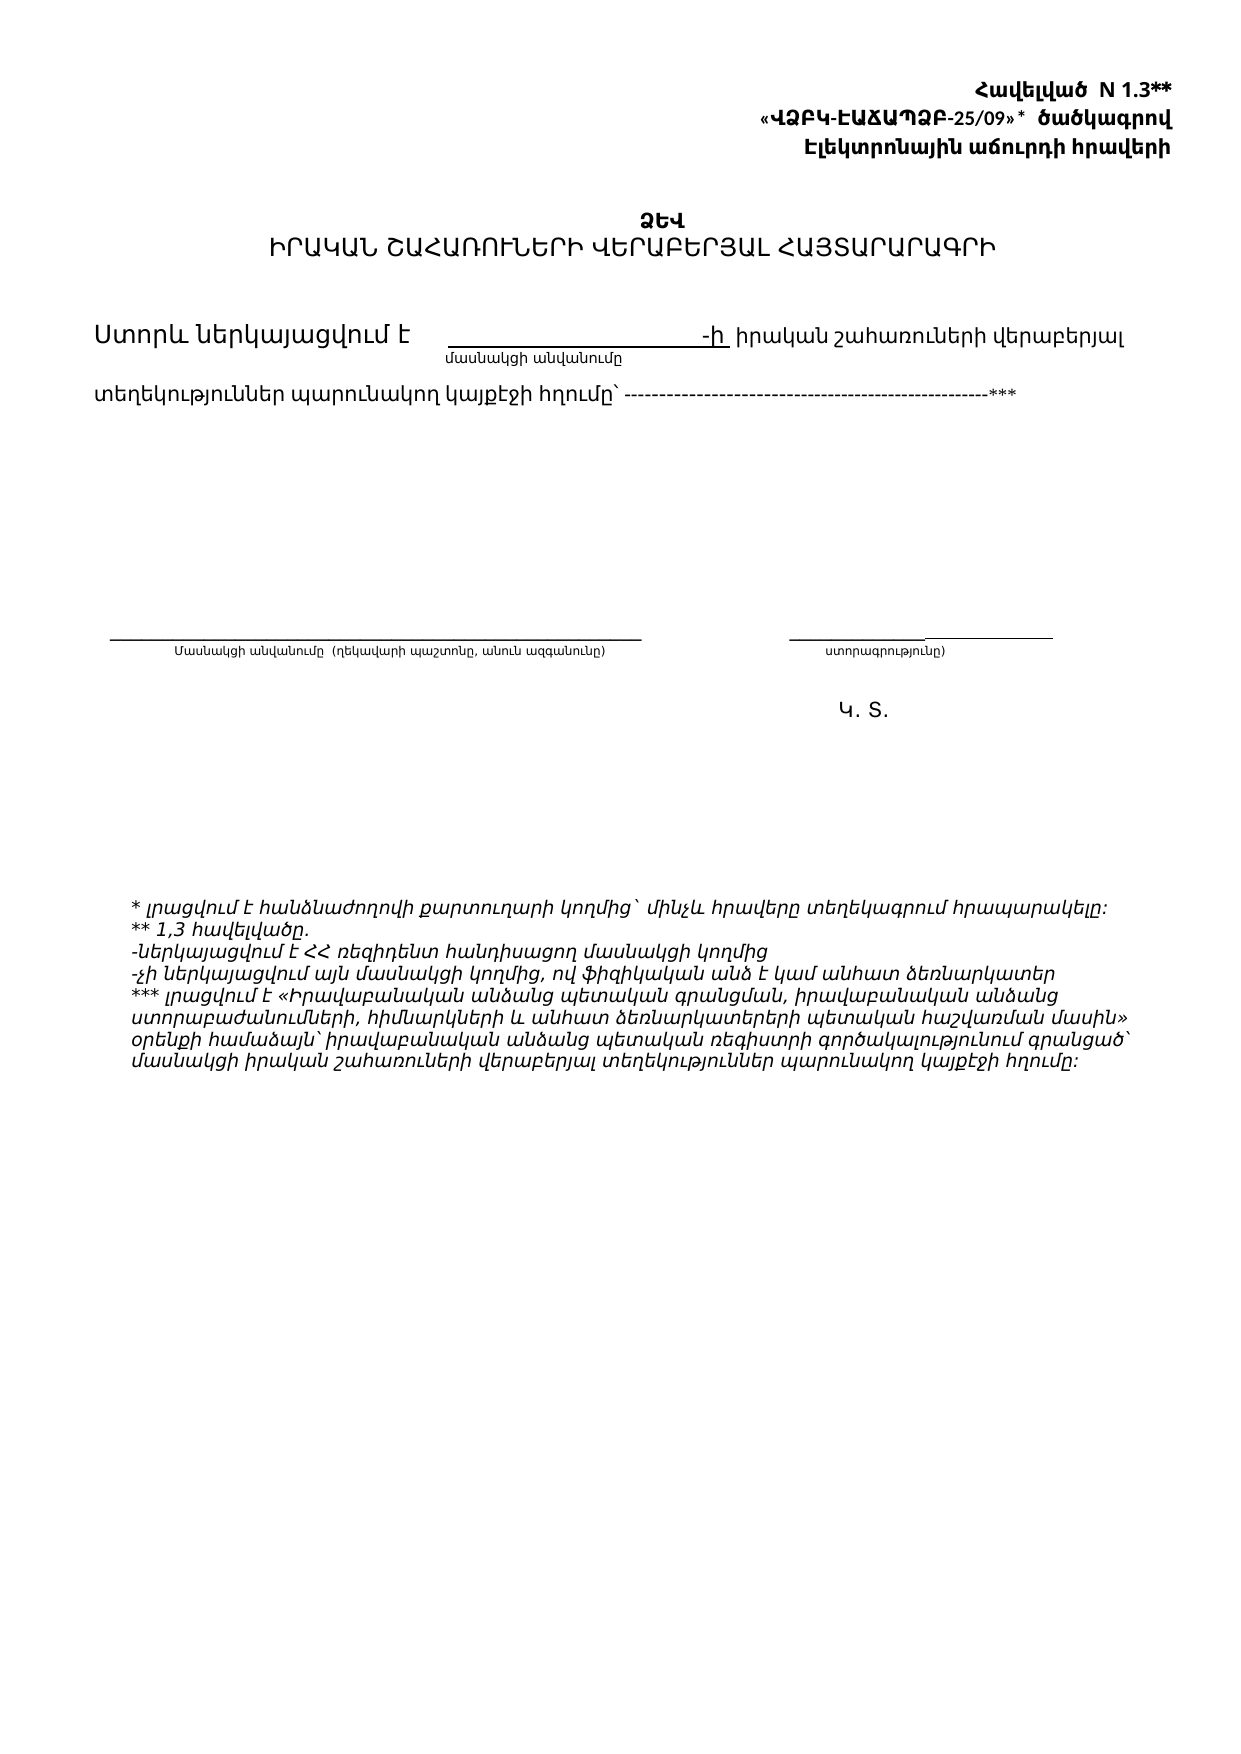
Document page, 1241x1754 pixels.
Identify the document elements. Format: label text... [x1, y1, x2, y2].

text Հավելված N 1.3** [94, 75, 1171, 103]
text -ներկայացվում է ՀՀ ռեզիդենտ հանդիսացող մասնակցի կողմից [131, 941, 1171, 963]
text «ՎՁԲԿ-ԷԱՃԱՊՁԲ-25/09»* ծածկագրով [94, 103, 1171, 132]
text ԻՐԱԿԱՆ ՇԱՀԱՌՈՒՆԵՐԻ ՎԵՐԱԲԵՐՅԱԼ ՀԱՅՏԱՐԱՐԱԳՐԻ [94, 233, 1171, 262]
text Էլեկտրոնային աճուրդի հրավերի [94, 132, 1171, 160]
text Ստորև ներկայացվում է -ի իրական շահառուների վերաբերյալ [94, 321, 1171, 350]
text *** լրացվում է «Իրավաբանական անձանց պետական գրանցման, իրավաբանական անձանց ստորաբաժանումների, հիմնարկների և անհատ ձեռնարկատերերի պետական հաշվառման մասին» օրենքի համաձայն՝ իրավաբանական անձանց պետական ռեգիստրի գործակալությունում գրանցած՝ մասնակցի իրական շահառուների վերաբերյալ տեղեկություններ պարունակող կայքէջի հղումը: [131, 985, 1171, 1072]
text -չի ներկայացվում այն մասնակցի կողմից, ով ֆիզիկական անձ է կամ անհատ ձեռնարկատեր [131, 963, 1171, 985]
text * լրացվում է հանձնաժողովի քարտուղարի կողմից` մինչև հրավերը տեղեկագրում հրապարակելը: [131, 897, 1171, 919]
text մասնակցի անվանումը [94, 350, 1171, 379]
text ** 1,3 հավելվածը․ [131, 919, 1171, 941]
text ___________________________________________________ _____________ Մասնակցի անվանումը (ղեկավարի պաշտոնը, անուն ազգանունը) ստորագրությունը) [94, 617, 1171, 669]
text Կ. Տ. [94, 698, 1171, 722]
text ՁԵՎ [94, 209, 1171, 233]
text տեղեկություններ պարունակող կայքէջի հղումը՝ ----------------------------------------------------*** [94, 379, 1171, 408]
